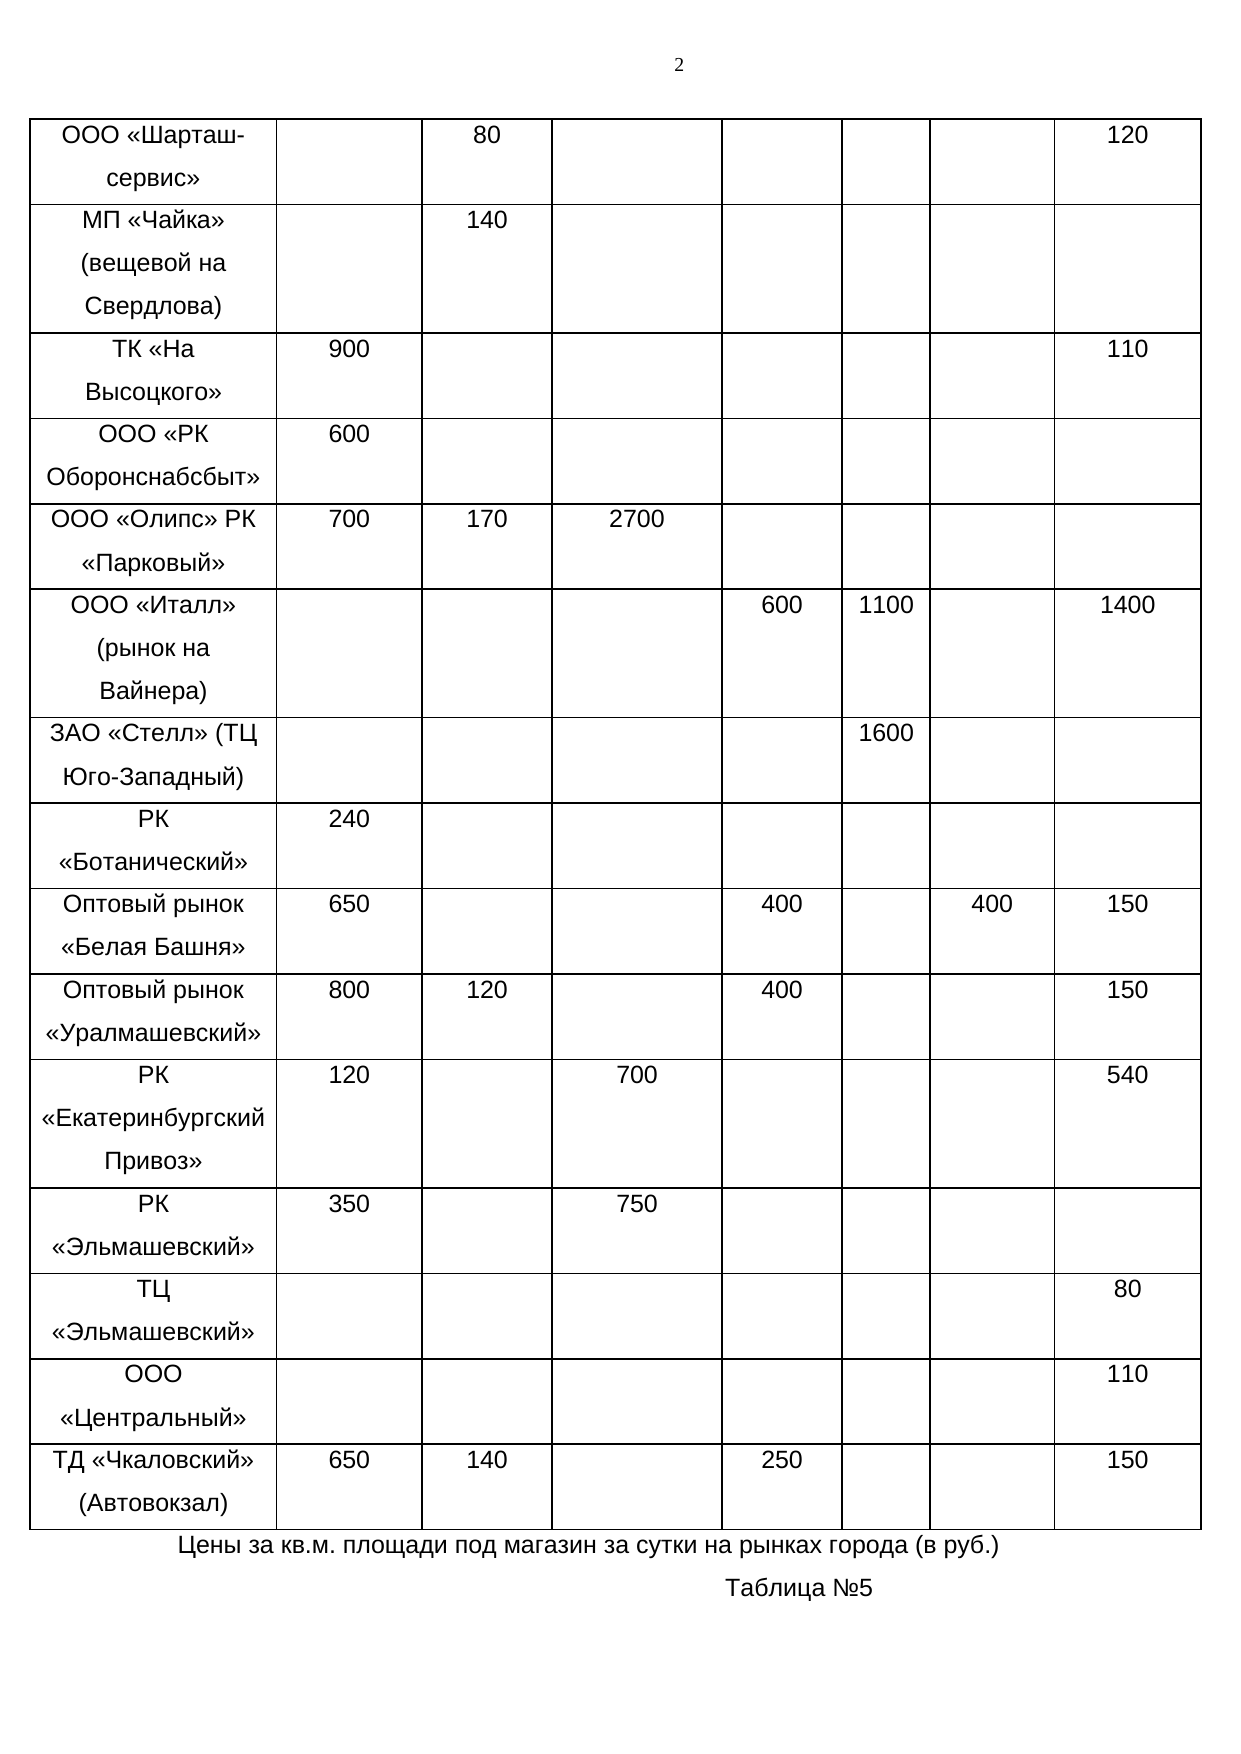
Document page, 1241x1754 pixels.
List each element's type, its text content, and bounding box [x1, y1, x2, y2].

table_cell [723, 1060, 841, 1187]
table_cell [931, 975, 1054, 1058]
table_cell [723, 120, 841, 203]
table_cell [553, 889, 721, 973]
table_cell [931, 1189, 1054, 1272]
table_cell [423, 590, 551, 717]
table_cell [723, 1360, 841, 1443]
table_cell Оптовый рынок «Белая Башня» [31, 889, 276, 973]
table_cell 540 [1055, 1060, 1200, 1187]
table_cell [423, 1274, 551, 1358]
table_cell [843, 889, 929, 973]
table_cell 400 [931, 889, 1054, 973]
table_cell [423, 804, 551, 888]
table_cell [931, 1274, 1054, 1358]
table_cell [1055, 205, 1200, 332]
table_cell [843, 1360, 929, 1443]
table_cell [931, 1360, 1054, 1443]
table_cell [843, 804, 929, 888]
table_cell [553, 718, 721, 802]
table_cell ООО «Олипс» РК «Парковый» [31, 505, 276, 588]
table_cell [1055, 804, 1200, 888]
table_cell [843, 1189, 929, 1272]
table_cell 170 [423, 505, 551, 588]
table_cell [843, 1445, 929, 1529]
table_cell [277, 1360, 421, 1443]
table_cell [931, 590, 1054, 717]
table_cell 400 [723, 975, 841, 1058]
table_cell [553, 1360, 721, 1443]
table_cell 1600 [843, 718, 929, 802]
table_cell [931, 205, 1054, 332]
table_cell 150 [1055, 1445, 1200, 1529]
table_cell 600 [277, 419, 421, 503]
table_cell 600 [723, 590, 841, 717]
table_cell РК «Эльмашевский» [31, 1189, 276, 1272]
table_cell Оптовый рынок «Уралмашевский» [31, 975, 276, 1058]
table_cell [723, 1274, 841, 1358]
table_cell [277, 205, 421, 332]
table_cell [723, 205, 841, 332]
table_cell [931, 1060, 1054, 1187]
table_cell ТД «Чкаловский» (Автовокзал) [31, 1445, 276, 1529]
table_cell [723, 804, 841, 888]
table_cell 120 [277, 1060, 421, 1187]
table_cell [553, 419, 721, 503]
table_cell [931, 718, 1054, 802]
table_cell 250 [723, 1445, 841, 1529]
table_cell ТК «На Высоцкого» [31, 334, 276, 417]
table_cell [1055, 1189, 1200, 1272]
table_cell [843, 1060, 929, 1187]
table_cell 2700 [553, 505, 721, 588]
table_cell [931, 419, 1054, 503]
table_cell [843, 205, 929, 332]
text Таблица №5 [177, 1573, 1181, 1602]
table_cell [553, 975, 721, 1058]
table_cell [423, 1360, 551, 1443]
table_cell [277, 718, 421, 802]
table_cell [1055, 505, 1200, 588]
table_cell 750 [553, 1189, 721, 1272]
table_cell [553, 120, 721, 203]
table_cell ООО «Италл» (рынок на Вайнера) [31, 590, 276, 717]
table_cell 1400 [1055, 590, 1200, 717]
table_cell МП «Чайка» (вещевой на Свердлова) [31, 205, 276, 332]
table_cell [277, 1274, 421, 1358]
table_cell [553, 1445, 721, 1529]
table_cell [843, 1274, 929, 1358]
table_cell [423, 1189, 551, 1272]
table_cell [553, 1274, 721, 1358]
table_cell 150 [1055, 889, 1200, 973]
table_cell 700 [553, 1060, 721, 1187]
table_cell [843, 505, 929, 588]
table_cell 80 [423, 120, 551, 203]
text Цены за кв.м. площади под магазин за сутки на рынках города (в руб.) [177, 1530, 1181, 1559]
table_cell [931, 334, 1054, 417]
table_cell [423, 419, 551, 503]
table_cell [723, 1189, 841, 1272]
table_cell ООО «РК Оборонснабсбыт» [31, 419, 276, 503]
table_cell 1100 [843, 590, 929, 717]
table_cell ТЦ «Эльмашевский» [31, 1274, 276, 1358]
table_cell 240 [277, 804, 421, 888]
table_cell [723, 505, 841, 588]
table_cell [423, 889, 551, 973]
table_cell [931, 1445, 1054, 1529]
table_cell 900 [277, 334, 421, 417]
table_cell [723, 419, 841, 503]
table_cell РК «Екатеринбургский Привоз» [31, 1060, 276, 1187]
table_cell [553, 334, 721, 417]
table_cell [553, 205, 721, 332]
table_cell [423, 1060, 551, 1187]
table_cell 140 [423, 1445, 551, 1529]
table_cell [423, 718, 551, 802]
table_cell [1055, 718, 1200, 802]
table_cell 650 [277, 889, 421, 973]
table_cell [277, 120, 421, 203]
table_cell [931, 505, 1054, 588]
table_cell 800 [277, 975, 421, 1058]
table_cell 120 [423, 975, 551, 1058]
table_cell 650 [277, 1445, 421, 1529]
table_cell ООО «Центральный» [31, 1360, 276, 1443]
table_cell [277, 590, 421, 717]
table_cell [931, 804, 1054, 888]
table_cell [843, 120, 929, 203]
table_cell РК «Ботанический» [31, 804, 276, 888]
table_cell [843, 334, 929, 417]
table_cell [843, 419, 929, 503]
table_cell 150 [1055, 975, 1200, 1058]
table_cell 400 [723, 889, 841, 973]
table_cell [553, 590, 721, 717]
table_cell [1055, 419, 1200, 503]
table_cell [553, 804, 721, 888]
table_cell [931, 120, 1054, 203]
table_cell 110 [1055, 334, 1200, 417]
table_cell ЗАО «Стелл» (ТЦ Юго-Западный) [31, 718, 276, 802]
table_cell ООО «Шарташ-сервис» [31, 120, 276, 203]
table_cell [423, 334, 551, 417]
table_cell 110 [1055, 1360, 1200, 1443]
table_cell 700 [277, 505, 421, 588]
table_cell 350 [277, 1189, 421, 1272]
table_cell [843, 975, 929, 1058]
table_cell 120 [1055, 120, 1200, 203]
table_cell 140 [423, 205, 551, 332]
table_cell [723, 718, 841, 802]
table_cell 80 [1055, 1274, 1200, 1358]
table_cell [723, 334, 841, 417]
